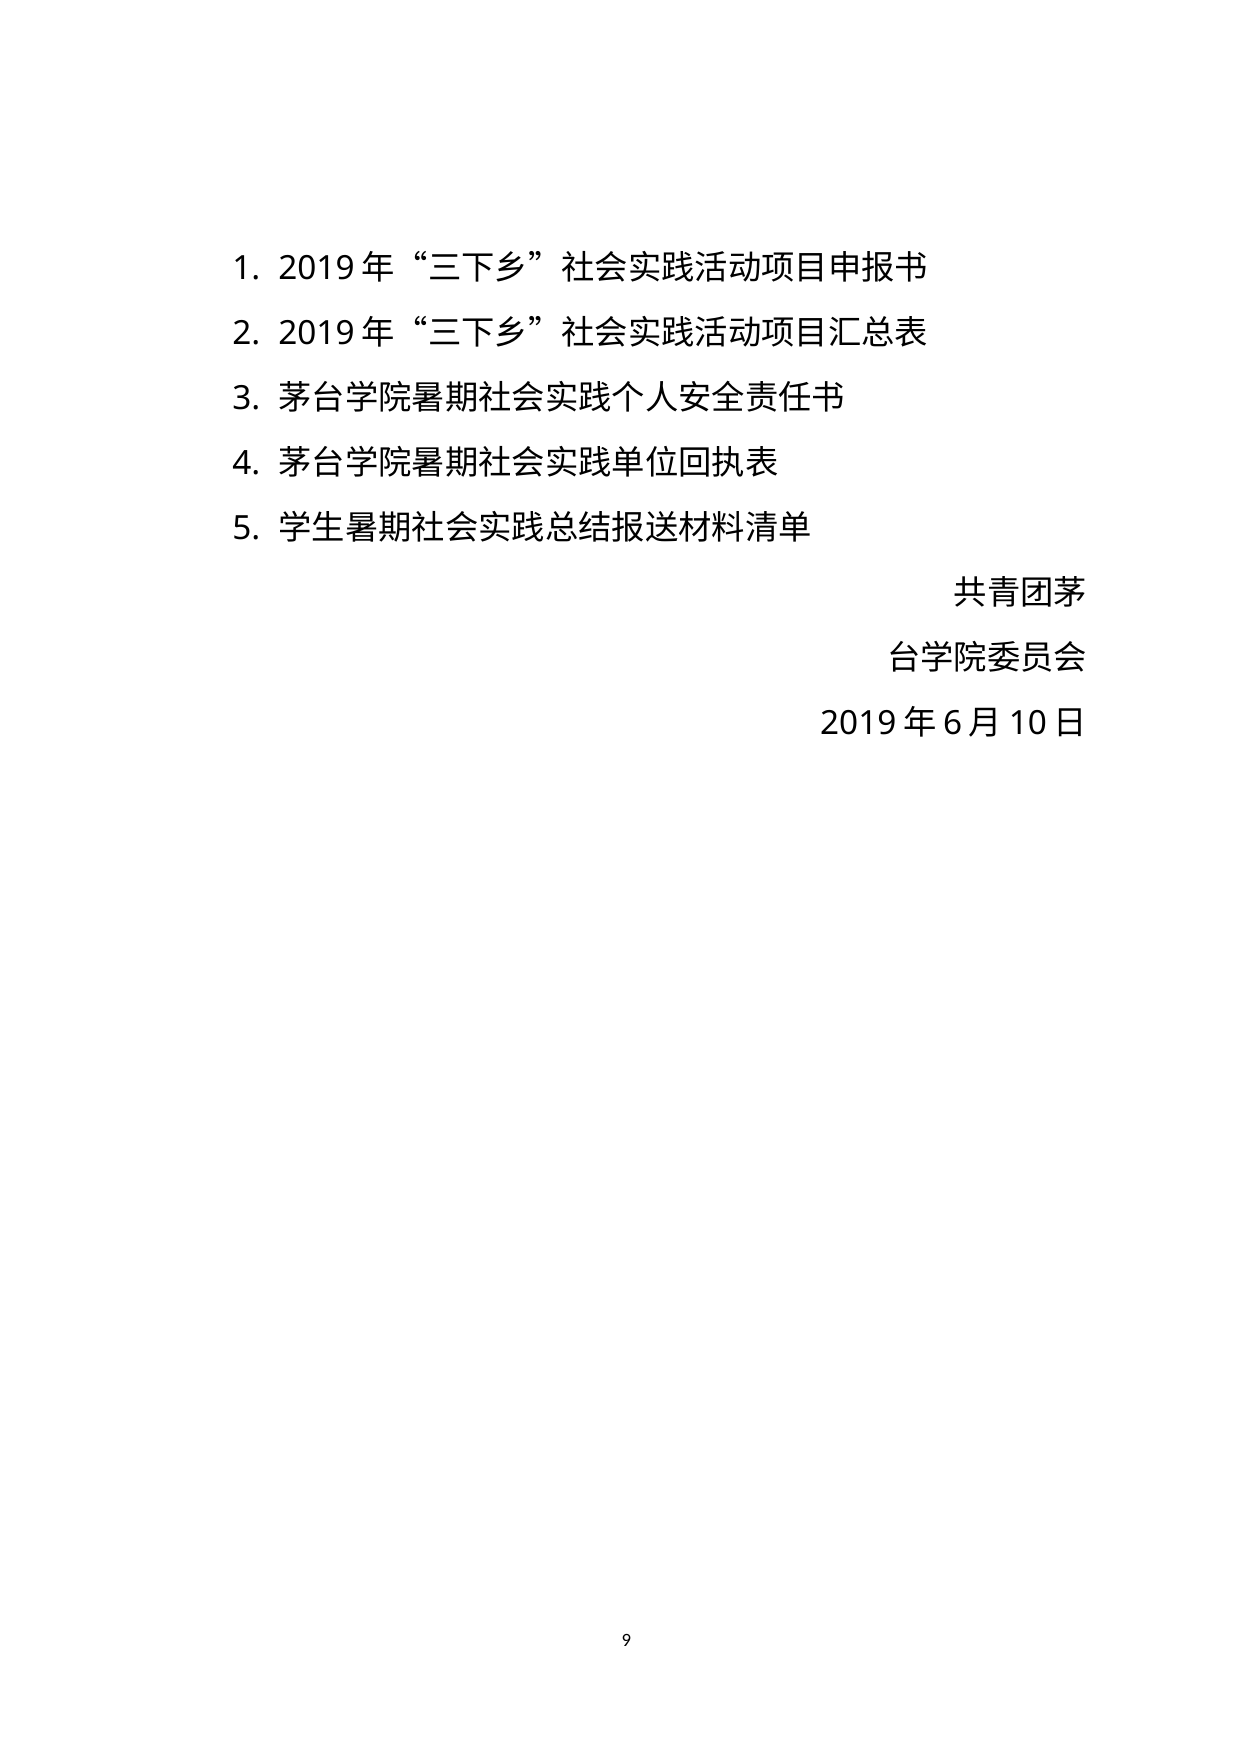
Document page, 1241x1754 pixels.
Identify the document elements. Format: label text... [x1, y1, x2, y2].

text 共青团茅台学院委员会 [165, 558, 1087, 688]
list 学生暑期社会实践总结报送材料清单 [232, 493, 1087, 558]
list 茅台学院暑期社会实践个人安全责任书 [232, 363, 1087, 428]
list 2019年“三下乡”社会实践活动项目汇总表 [232, 298, 1087, 363]
text 2019年6月10日 [165, 688, 1087, 753]
list 2019年“三下乡”社会实践活动项目申报书 [232, 233, 1087, 298]
list 茅台学院暑期社会实践单位回执表 [232, 428, 1087, 493]
